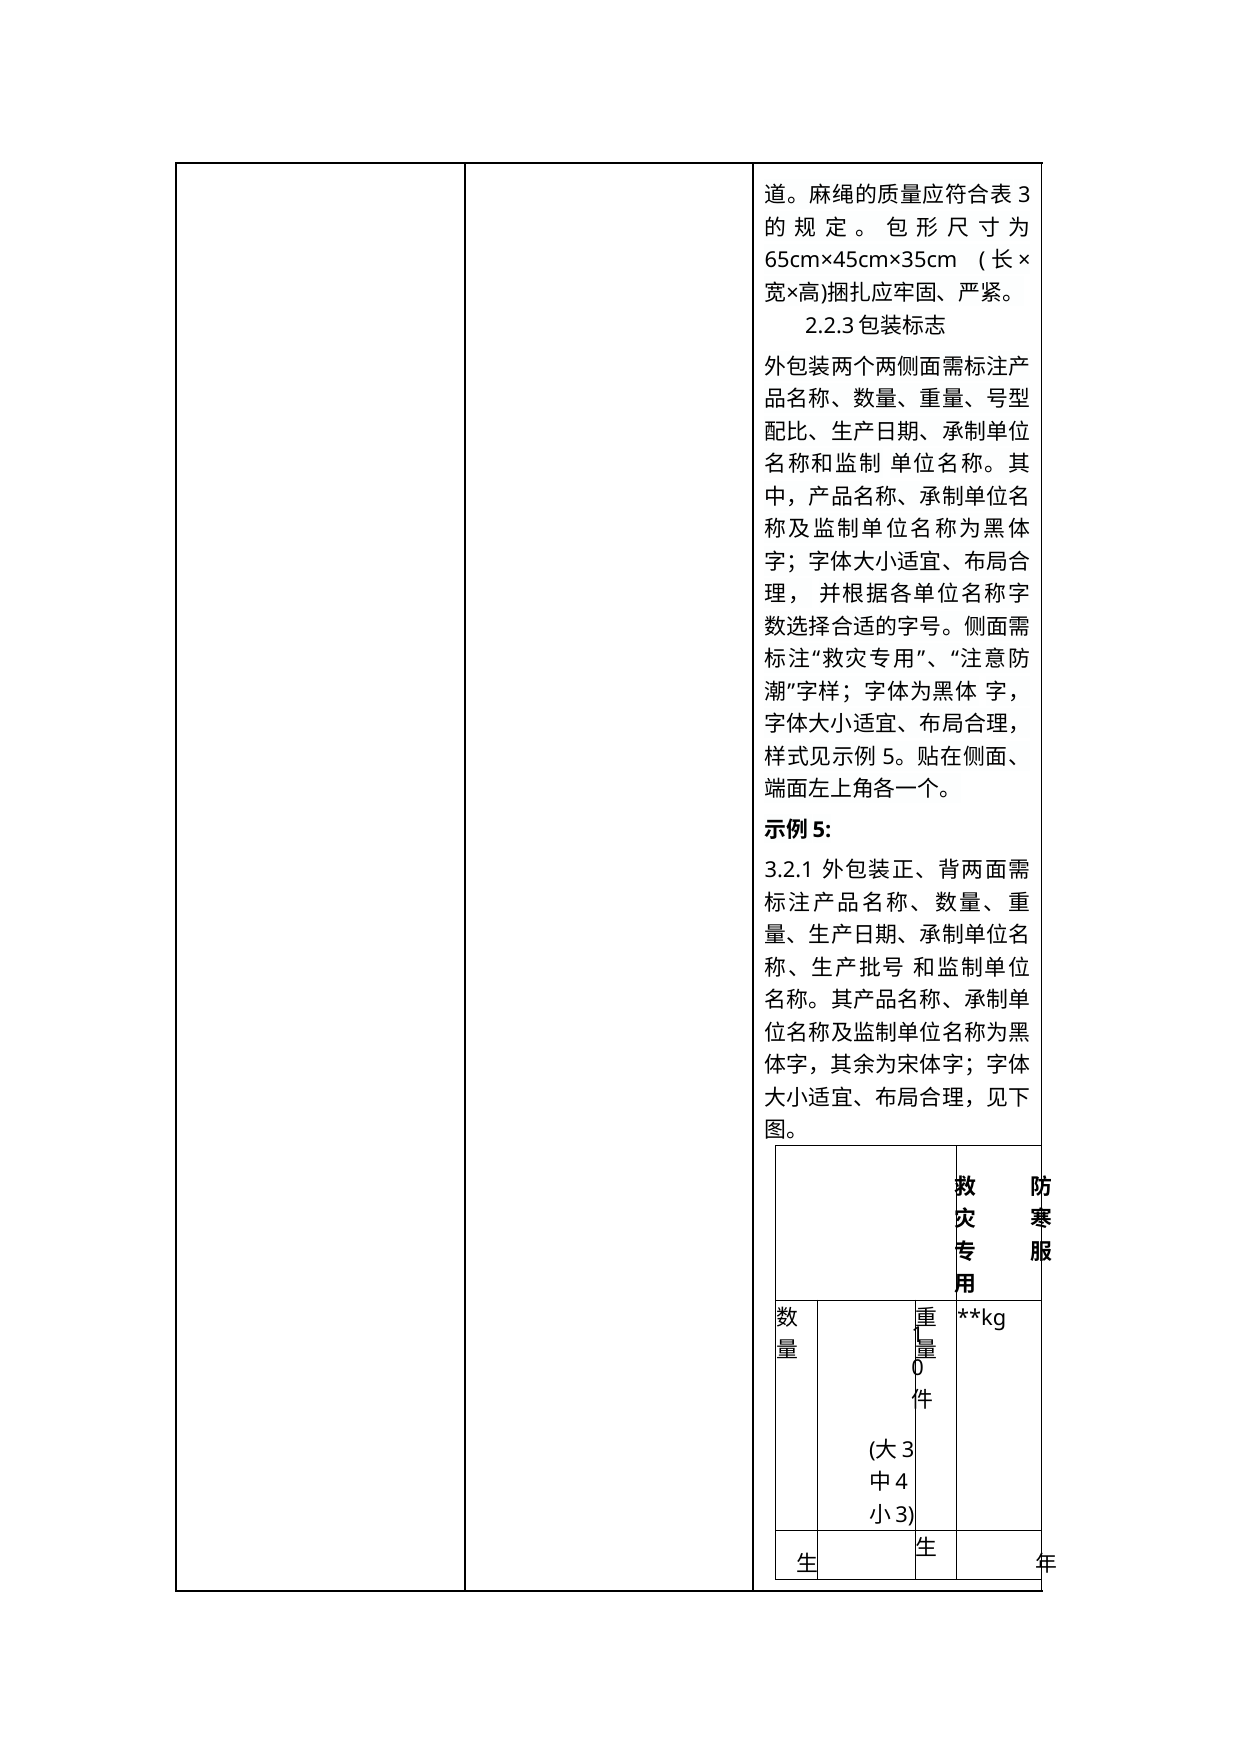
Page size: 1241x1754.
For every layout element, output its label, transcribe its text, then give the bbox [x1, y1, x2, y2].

table_cell [466, 164, 752, 1590]
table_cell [754, 164, 1041, 1590]
table_cell 1 [177, 164, 464, 1590]
